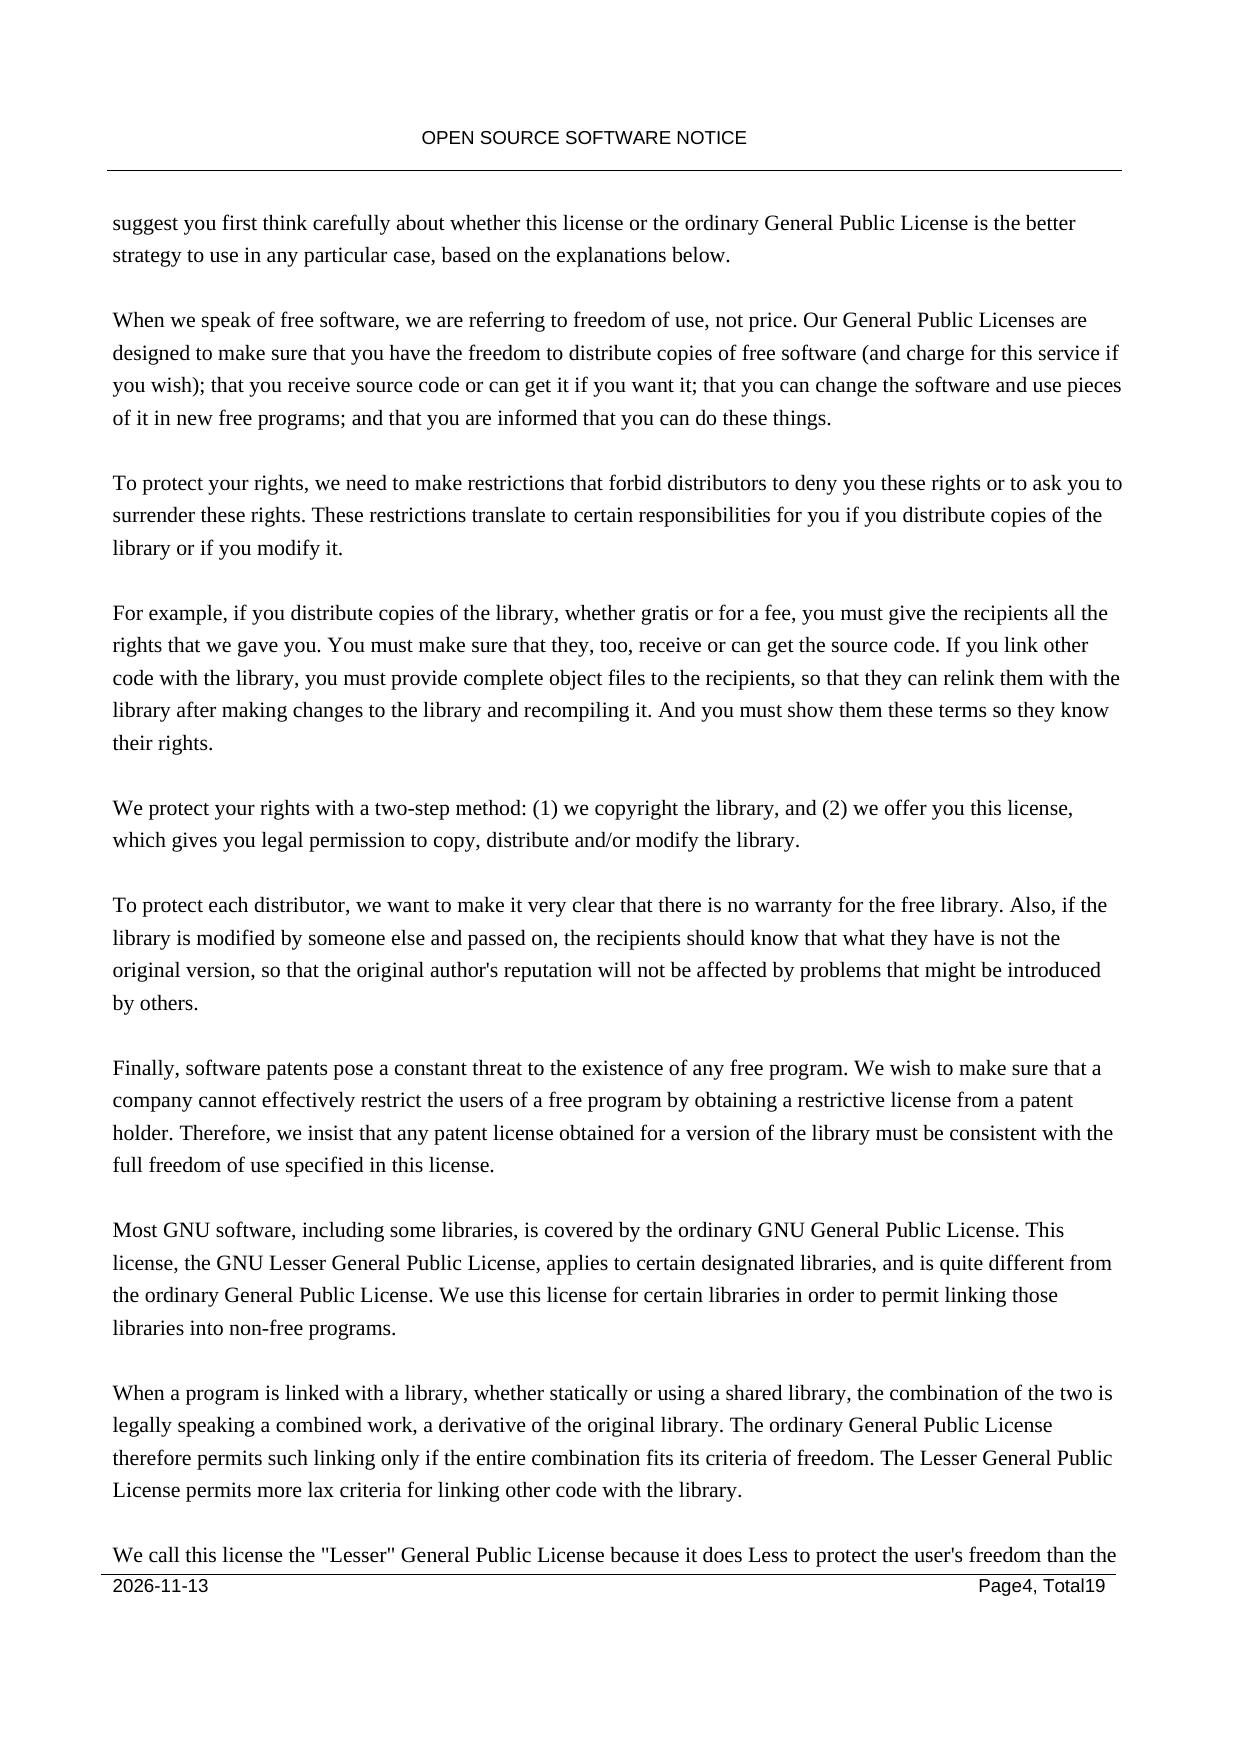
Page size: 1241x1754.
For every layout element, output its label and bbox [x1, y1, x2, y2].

text [112, 206, 1128, 1571]
